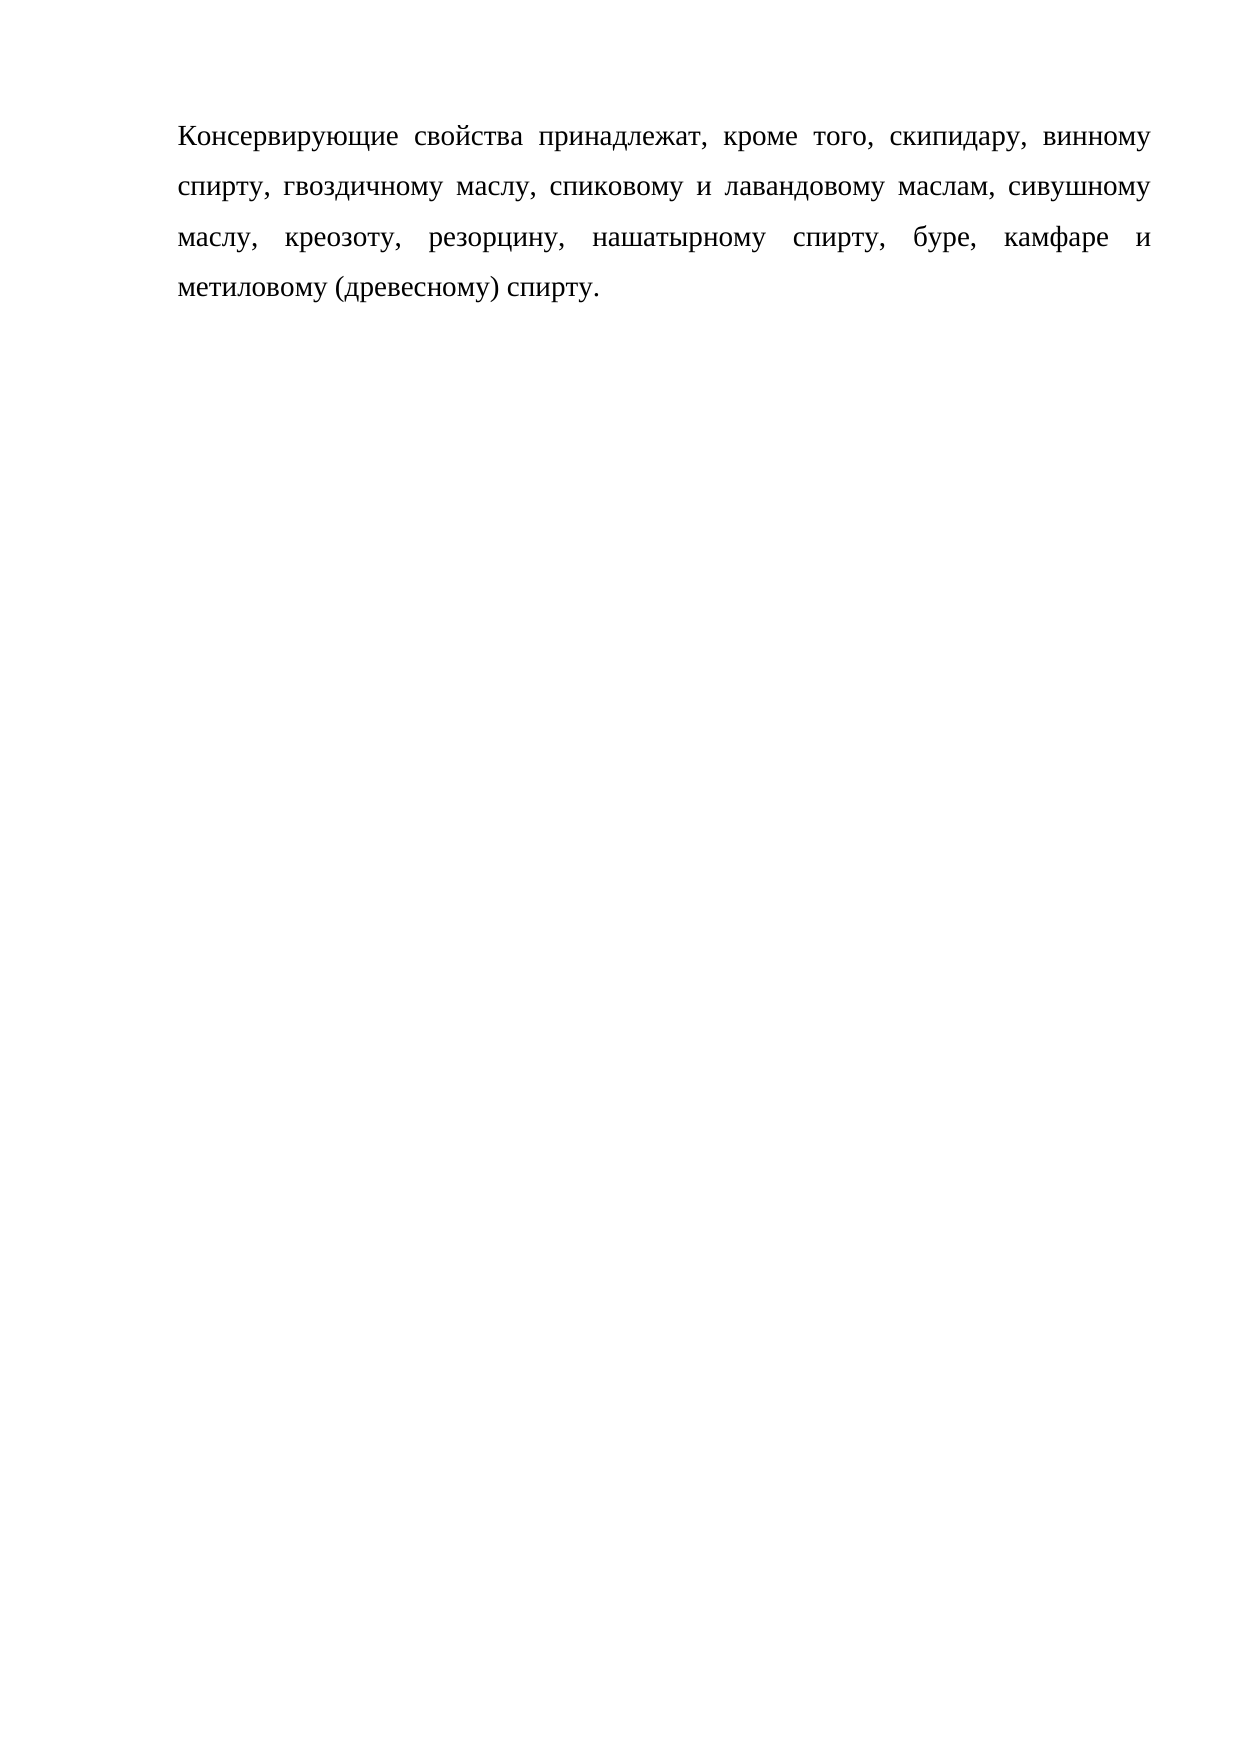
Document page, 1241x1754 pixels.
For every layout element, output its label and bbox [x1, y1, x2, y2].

text [177, 118, 1152, 303]
